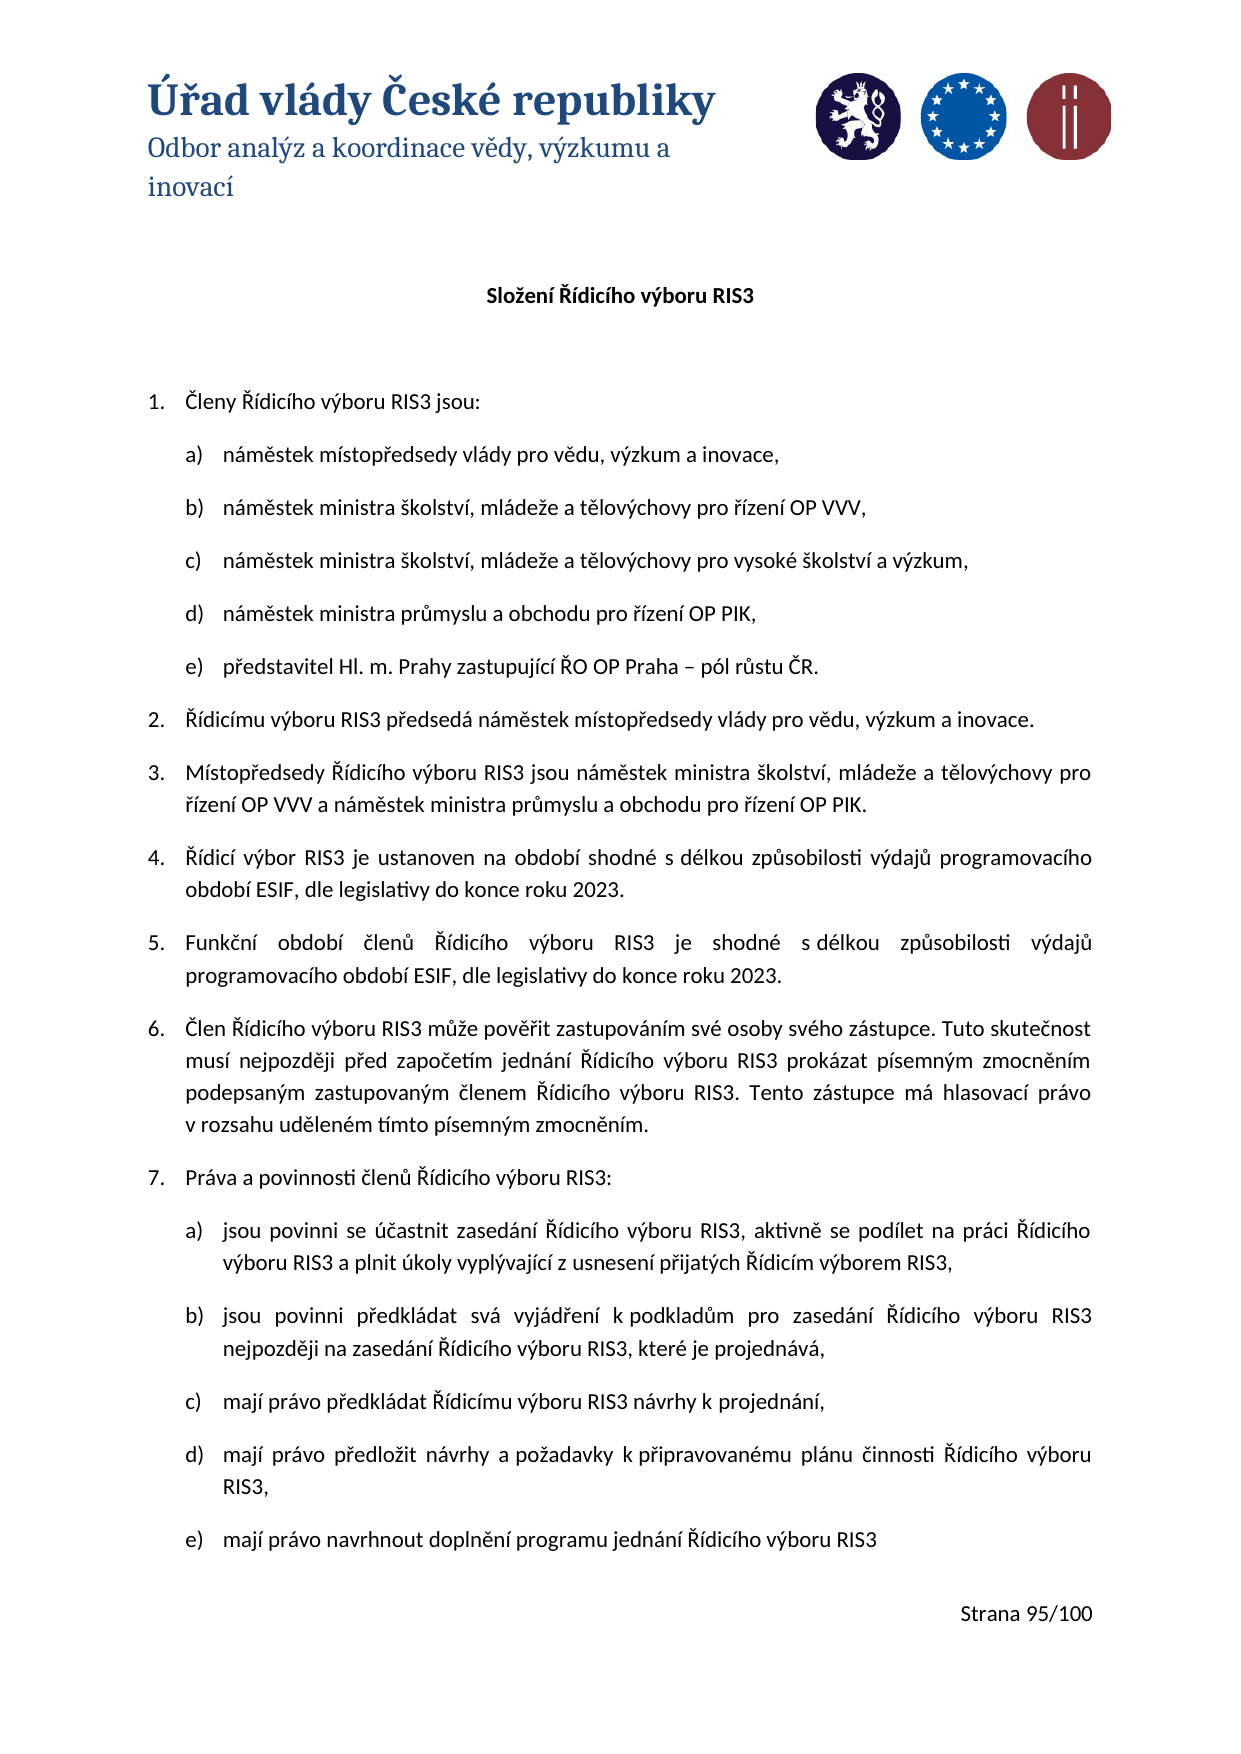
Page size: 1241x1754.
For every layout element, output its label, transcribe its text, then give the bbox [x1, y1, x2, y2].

list náměstek místopředsedy vlády pro vědu, výzkum a inovace, [185, 440, 1093, 468]
list Člen Řídicího výboru RIS3 může pověřit zastupováním své osoby svého zástupce. Tuto skutečnost musí nejpozději před započetím jednání Řídicího výboru RIS3 prokázat písemným zmocněním podepsaným zastupovaným členem Řídicího výboru RIS3. Tento zástupce má hlasovací právo v rozsahu uděleném tímto písemným zmocněním. [148, 1014, 1093, 1138]
list představitel Hl. m. Prahy zastupující ŘO OP Praha – pól růstu ČR. [185, 652, 1093, 680]
list Funkční období členů Řídicího výboru RIS3 je shodné s délkou způsobilosti výdajů programovacího období ESIF, dle legislativy do konce roku 2023. [148, 928, 1093, 989]
list Práva a povinnosti členů Řídicího výboru RIS3: [148, 1163, 1093, 1191]
picture [815, 73, 1112, 160]
list mají právo navrhnout doplnění programu jednání Řídicího výboru RIS3 [185, 1525, 1093, 1553]
list jsou povinni se účastnit zasedání Řídicího výboru RIS3, aktivně se podílet na práci Řídicího výboru RIS3 a plnit úkoly vyplývající z usnesení přijatých Řídicím výborem RIS3, [185, 1216, 1093, 1277]
list náměstek ministra průmyslu a obchodu pro řízení OP PIK, [185, 599, 1093, 627]
text Složení Řídicího výboru RIS3 [148, 281, 1093, 309]
list Místopředsedy Řídicího výboru RIS3 jsou náměstek ministra školství, mládeže a tělovýchovy pro řízení OP VVV a náměstek ministra průmyslu a obchodu pro řízení OP PIK. [148, 758, 1093, 818]
list Řídicímu výboru RIS3 předsedá náměstek místopředsedy vlády pro vědu, výzkum a inovace. [148, 705, 1093, 733]
list Řídicí výbor RIS3 je ustanoven na období shodné s délkou způsobilosti výdajů programovacího období ESIF, dle legislativy do konce roku 2023. [148, 843, 1093, 903]
list jsou povinni předkládat svá vyjádření k podkladům pro zasedání Řídicího výboru RIS3 nejpozději na zasedání Řídicího výboru RIS3, které je projednává, [185, 1302, 1093, 1362]
list náměstek ministra školství, mládeže a tělovýchovy pro vysoké školství a výzkum, [185, 546, 1093, 574]
list mají právo předložit návrhy a požadavky k připravovanému plánu činnosti Řídicího výboru RIS3, [185, 1440, 1093, 1500]
list mají právo předkládat Řídicímu výboru RIS3 návrhy k projednání, [185, 1387, 1093, 1415]
list náměstek ministra školství, mládeže a tělovýchovy pro řízení OP VVV, [185, 493, 1093, 521]
list Členy Řídicího výboru RIS3 jsou: [148, 387, 1093, 415]
